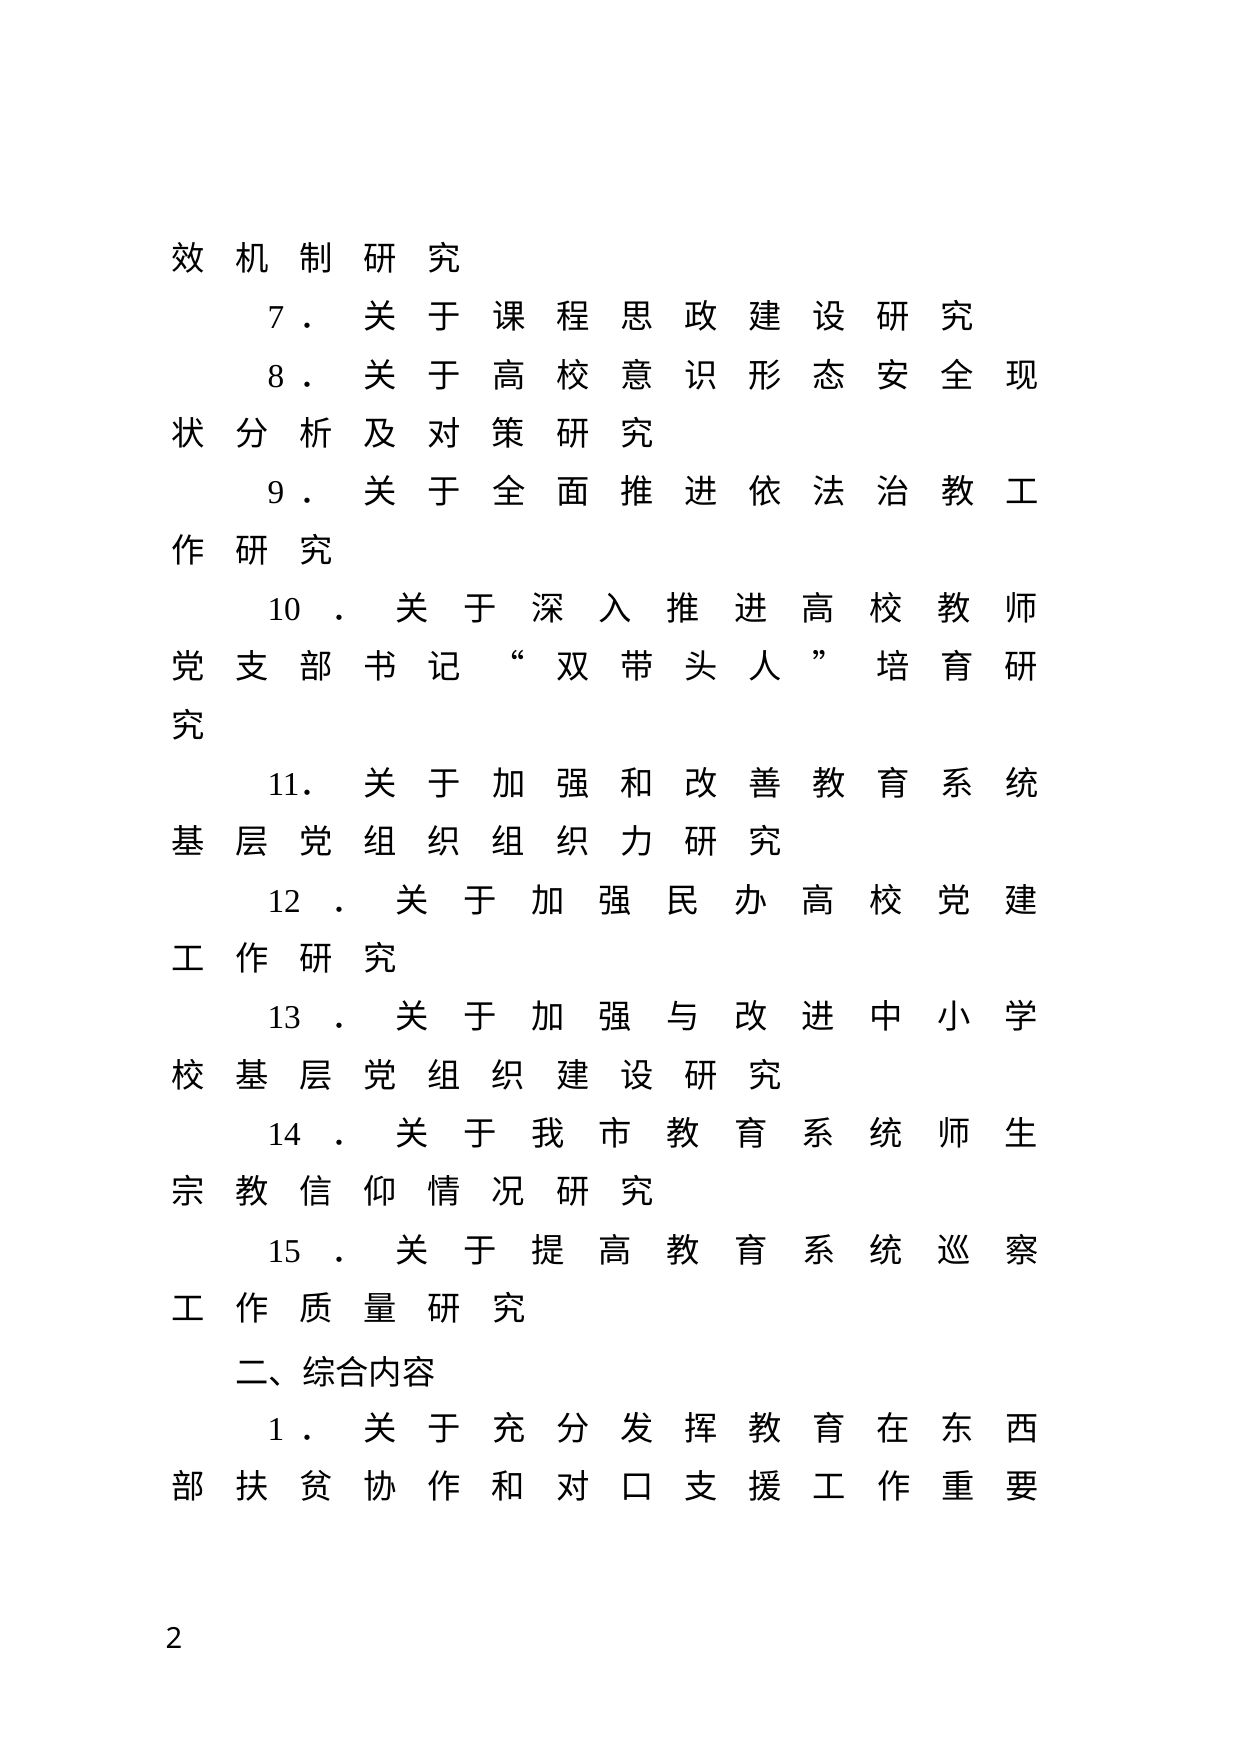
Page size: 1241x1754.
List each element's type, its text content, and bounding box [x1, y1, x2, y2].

list 关于高校意识形态安全现状分析及对策研究 [171, 343, 1069, 460]
list 关于健全“三全育人”长效机制研究 [171, 227, 1069, 285]
list 关于提高教育系统巡察工作质量研究 [171, 1218, 1069, 1335]
list 关于全面推进依法治教工作研究 [171, 460, 1069, 577]
list 关于我市教育系统师生宗教信仰情况研究 [171, 1102, 1069, 1218]
list 综合内容 [171, 1335, 1069, 1396]
list 关于加强民办高校党建工作研究 [171, 868, 1069, 985]
list 关于课程思政建设研究 [171, 285, 1069, 343]
list 关于深入推进高校教师党支部书记“双带头人”培育研究 [171, 577, 1069, 752]
list 关于加强与改进中小学校基层党组织建设研究 [171, 985, 1069, 1102]
list 关于加强和改善教育系统基层党组织组织力研究 [171, 752, 1069, 868]
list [171, 1396, 1069, 1513]
